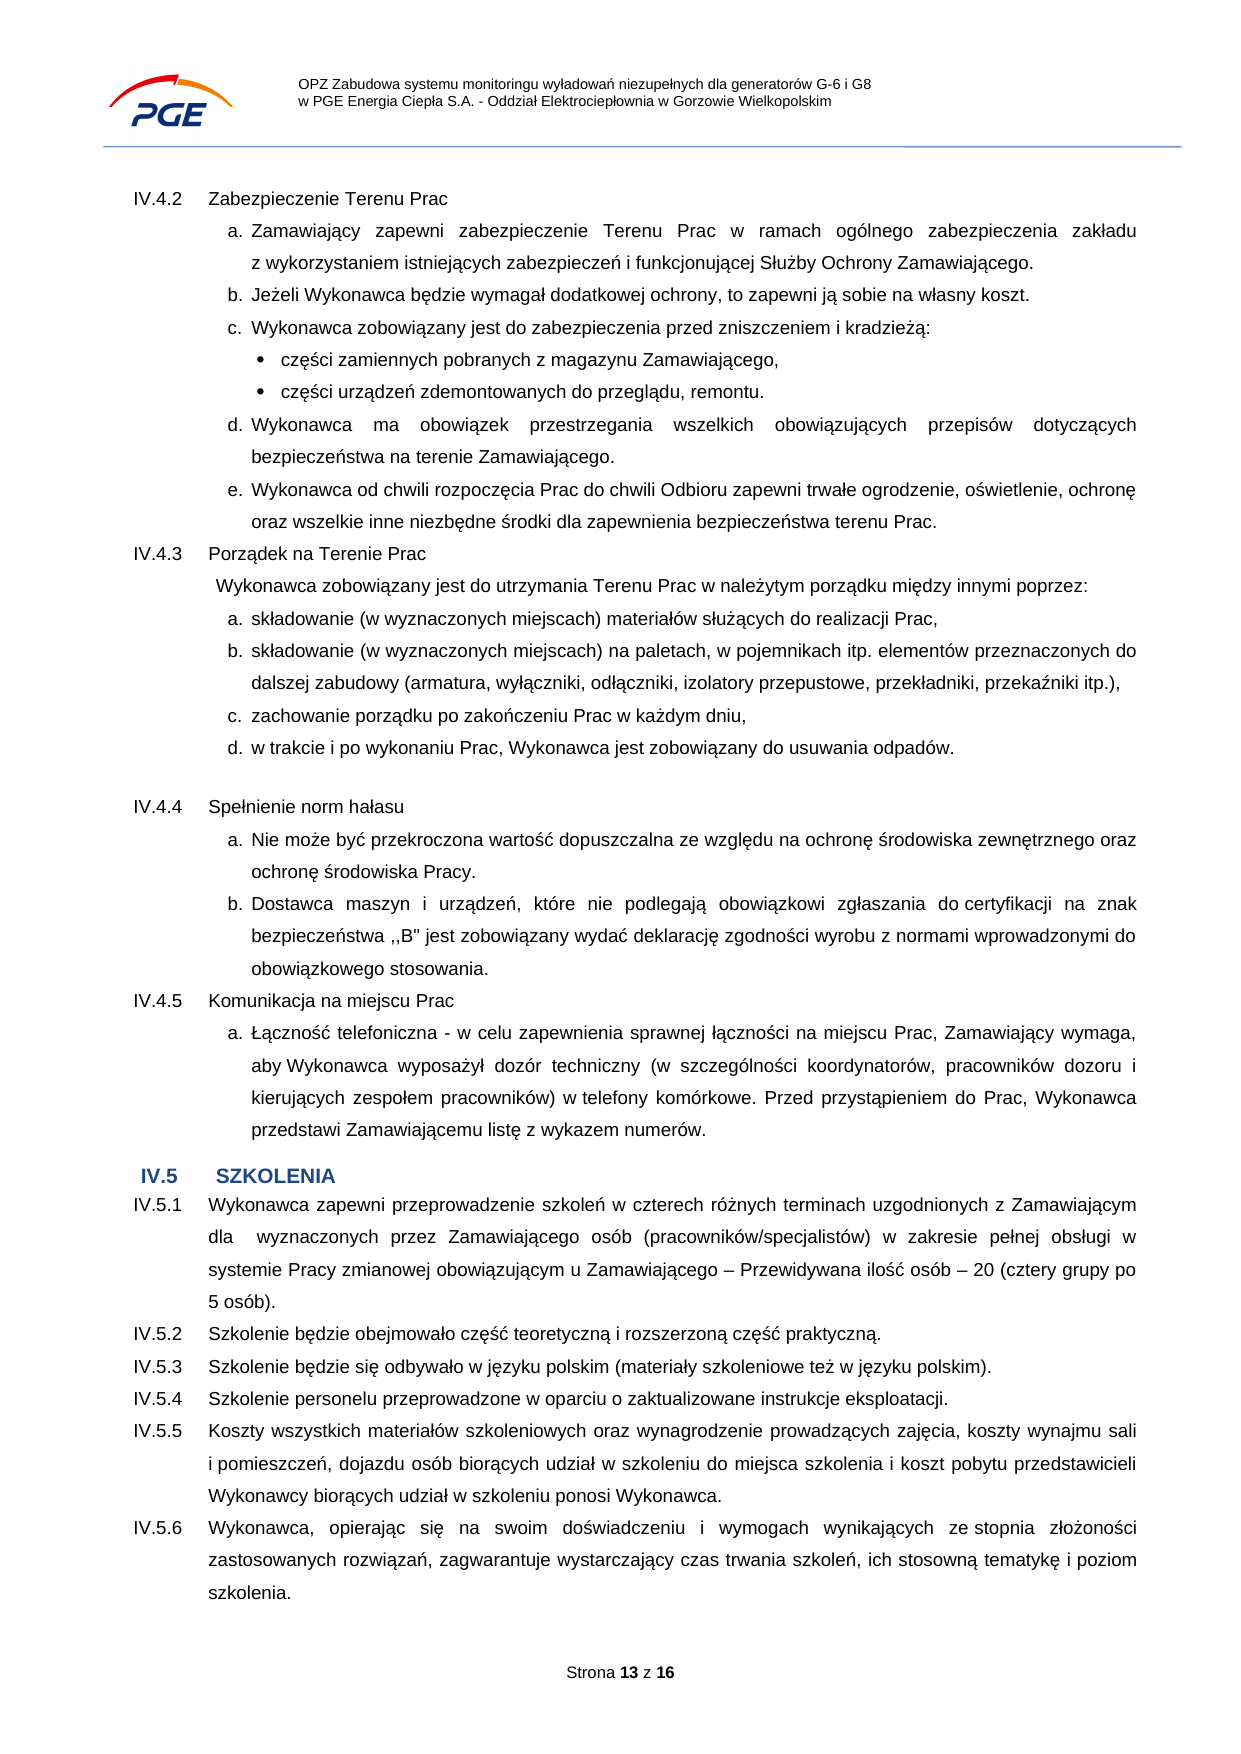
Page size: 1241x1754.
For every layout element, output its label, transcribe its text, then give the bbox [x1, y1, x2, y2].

text Wykonawca, opierając się na swoim doświadczeniu i wymogach wynikających ze stopnia złożoności zastosowanych rozwiązań, zagwarantuje wystarczający czas trwania szkoleń, ich stosowną tematykę i poziom szkolenia. [133, 1517, 1137, 1603]
list SZKOLENIA [141, 1164, 1137, 1188]
text składowanie (w wyznaczonych miejscach) materiałów służących do realizacji Prac, [227, 608, 1137, 629]
text Nie może być przekroczona wartość dopuszczalna ze względu na ochronę środowiska zewnętrznego oraz ochronę środowiska Pracy. [227, 828, 1137, 882]
text Łączność telefoniczna - w celu zapewnienia sprawnej łączności na miejscu Prac, Zamawiający wymaga, aby Wykonawca wyposażył dozór techniczny (w szczególności koordynatorów, pracowników dozoru i kierujących zespołem pracowników) w telefony komórkowe. Przed przystąpieniem do Prac, Wykonawca przedstawi Zamawiającemu listę z wykazem numerów. [227, 1022, 1137, 1141]
text Spełnienie norm hałasu [133, 796, 1137, 818]
text Wykonawca zapewni przeprowadzenie szkoleń w czterech różnych terminach uzgodnionych z Zamawiającym dla wyznaczonych przez Zamawiającego osób (pracowników/specjalistów) w zakresie pełnej obsługi w systemie Pracy zmianowej obowiązującym u Zamawiającego – Przewidywana ilość osób – 20 (cztery grupy po 5 osób). [133, 1194, 1137, 1312]
text Porządek na Terenie Prac [133, 543, 1137, 564]
text Wykonawca zobowiązany jest do zabezpieczenia przed zniszczeniem i kradzieżą: [227, 317, 1137, 338]
text w trakcie i po wykonaniu Prac, Wykonawca jest zobowiązany do usuwania odpadów. [227, 737, 1137, 758]
text Zabezpieczenie Terenu Prac [133, 187, 1137, 209]
list części zamiennych pobranych z magazynu Zamawiającego, [257, 349, 1137, 371]
text zachowanie porządku po zakończeniu Prac w każdym dniu, [227, 704, 1137, 726]
picture [87, 63, 255, 144]
text Szkolenie będzie obejmowało część teoretyczną i rozszerzoną część praktyczną. [133, 1323, 1137, 1345]
text Jeżeli Wykonawca będzie wymagał dodatkowej ochrony, to zapewni ją sobie na własny koszt. [227, 284, 1137, 306]
text Szkolenie będzie się odbywało w języku polskim (materiały szkoleniowe też w języku polskim). [133, 1356, 1137, 1377]
text Zamawiający zapewni zabezpieczenie Terenu Prac w ramach ogólnego zabezpieczenia zakładu z wykorzystaniem istniejących zabezpieczeń i funkcjonującej Służby Ochrony Zamawiającego. [227, 220, 1137, 273]
text Wykonawca ma obowiązek przestrzegania wszelkich obowiązujących przepisów dotyczących bezpieczeństwa na terenie Zamawiającego. [227, 414, 1137, 468]
text Koszty wszystkich materiałów szkoleniowych oraz wynagrodzenie prowadzących zajęcia, koszty wynajmu sali i pomieszczeń, dojazdu osób biorących udział w szkoleniu do miejsca szkolenia i koszt pobytu przedstawicieli Wykonawcy biorących udział w szkoleniu ponosi Wykonawca. [133, 1420, 1137, 1506]
text Szkolenie personelu przeprowadzone w oparciu o zaktualizowane instrukcje eksploatacji. [133, 1388, 1137, 1409]
text Wykonawca od chwili rozpoczęcia Prac do chwili Odbioru zapewni trwałe ogrodzenie, oświetlenie, ochronę oraz wszelkie inne niezbędne środki dla zapewnienia bezpieczeństwa terenu Prac. [227, 478, 1137, 532]
text Dostawca maszyn i urządzeń, które nie podlegają obowiązkowi zgłaszania do certyfikacji na znak bezpieczeństwa ,,B" jest zobowiązany wydać deklarację zgodności wyrobu z normami wprowadzonymi do obowiązkowego stosowania. [227, 893, 1137, 979]
list części urządzeń zdemontowanych do przeglądu, remontu. [257, 381, 1137, 403]
text składowanie (w wyznaczonych miejscach) na paletach, w pojemnikach itp. elementów przeznaczonych do dalszej zabudowy (armatura, wyłączniki, odłączniki, izolatory przepustowe, przekładniki, przekaźniki itp.), [227, 640, 1137, 694]
text Wykonawca zobowiązany jest do utrzymania Terenu Prac w należytym porządku między innymi poprzez: [216, 575, 1137, 597]
text Komunikacja na miejscu Prac [133, 990, 1137, 1011]
